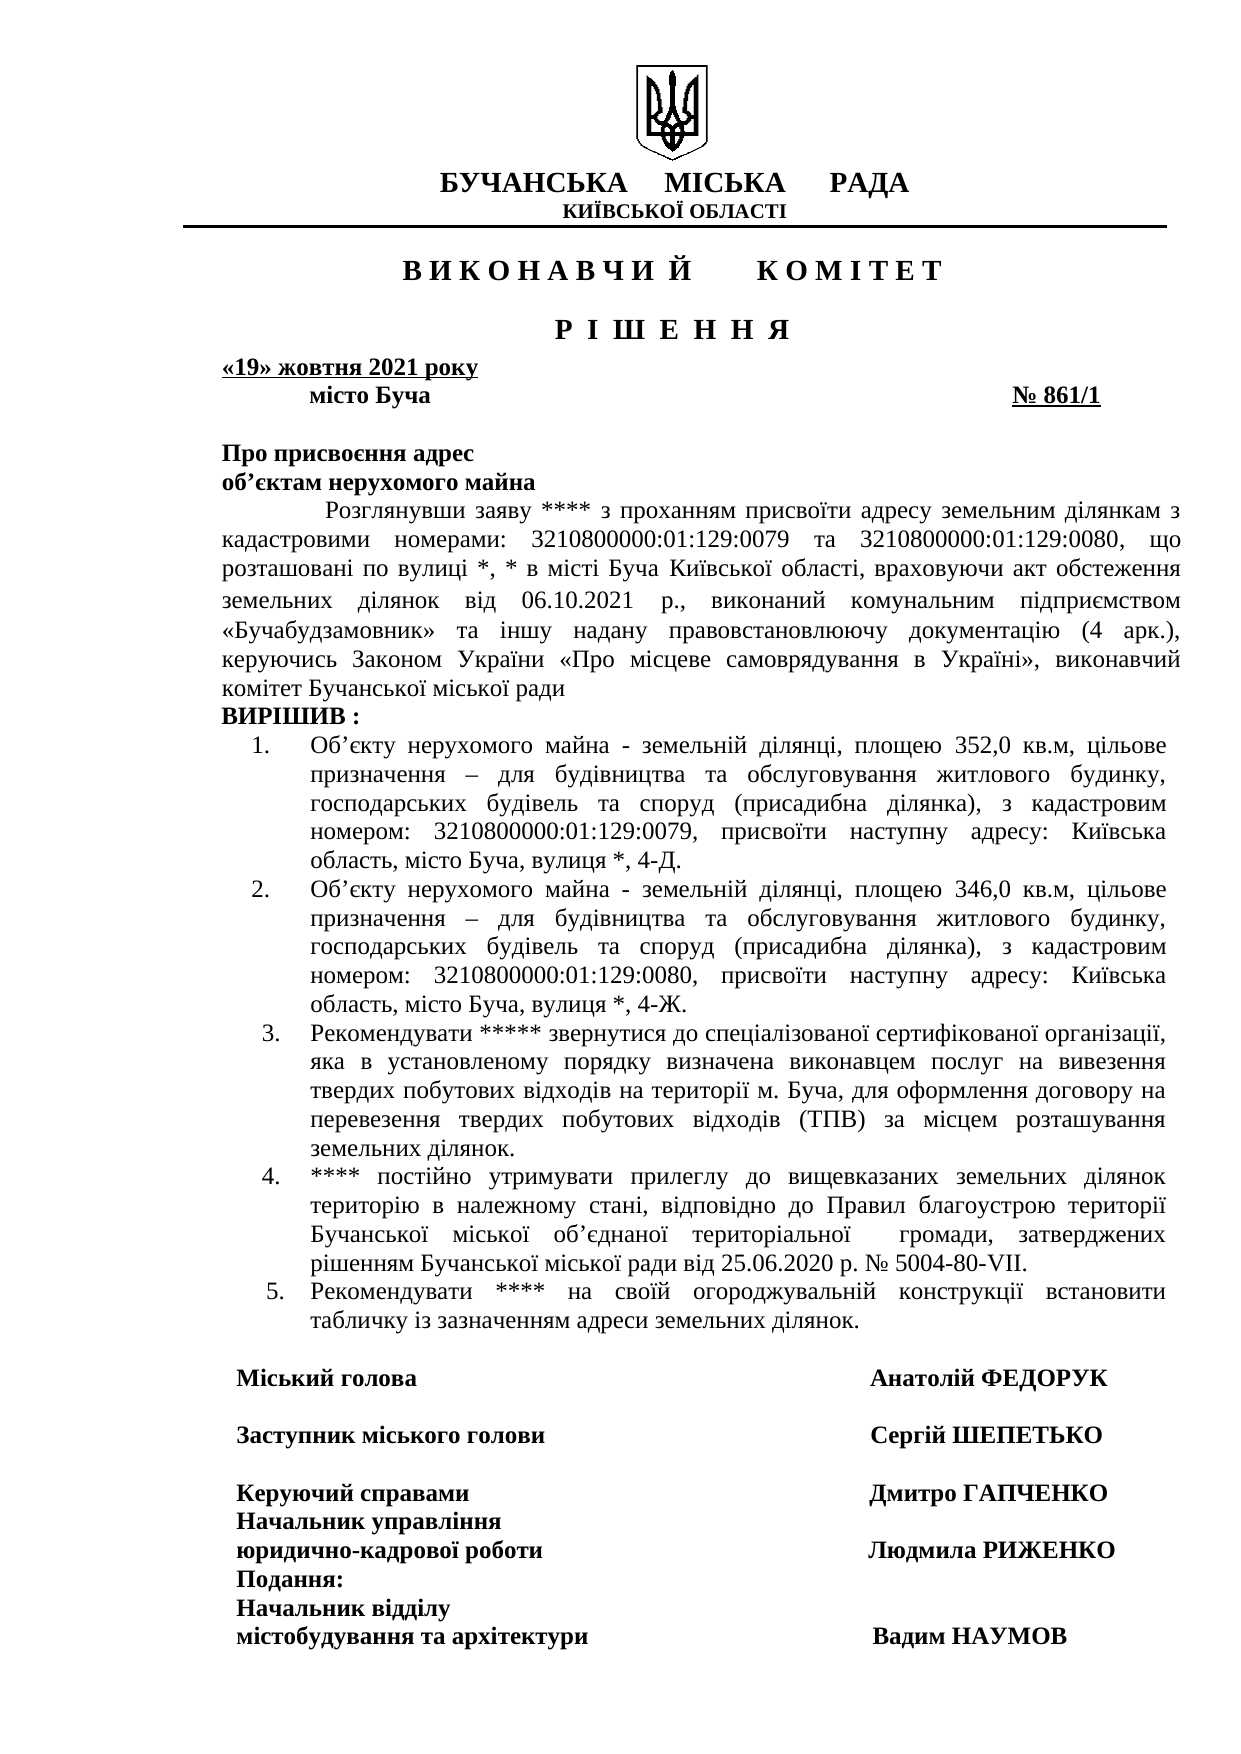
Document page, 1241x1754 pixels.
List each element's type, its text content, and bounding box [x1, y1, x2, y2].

text юридично-кадрової роботи Людмила РИЖЕНКО [236, 1535, 1167, 1564]
text Подання: [236, 1564, 1167, 1593]
text ВИРІШИВ : [177, 701, 1167, 730]
text Заступник міського голови Сергій ШЕПЕТЬКО [236, 1420, 1167, 1449]
text місто Буча № 861/1 [222, 380, 1167, 409]
text Начальник відділу [236, 1593, 1167, 1621]
text Розглянувши заяву **** з проханням присвоїти адресу земельним ділянкам з кадастровими номерами: 3210800000:01:129:0079 та 3210800000:01:129:0080, що розташовані по вулиці *, * в місті Буча Київської області, враховуючи акт обстеження земельних ділянок від 06.10.2021 р., виконаний комунальним підприємством «Бучабудзамовник» та іншу надану правовстановлюючу документацію (4 арк.), керуючись Законом України «Про місцеве самоврядування в Україні», виконавчий комітет Бучанської міської ради [222, 495, 1181, 701]
text Р І Ш Е Н Н Я [177, 312, 1167, 345]
text Міський голова Анатолій ФЕДОРУК [236, 1363, 1167, 1391]
text Начальник управління [236, 1506, 1167, 1535]
list Рекомендувати ***** звернутися до спеціалізованої сертифікованої організації, яка в установленому порядку визначена виконавцем послуг на вивезення твердих побутових відходів на території м. Буча, для оформлення договору на перевезення твердих побутових відходів (ТПВ) за місцем розташування земельних ділянок. [262, 1018, 1167, 1161]
text Про присвоєння адрес [222, 438, 1167, 467]
text «19» жовтня 2021 року [222, 352, 1167, 380]
text КИЇВСЬКОЇ ОБЛАСТІ [183, 199, 1167, 225]
text об’єктам нерухомого майна [222, 467, 1167, 495]
list **** постійно утримувати прилеглу до вищевказаних земельних ділянок територію в належному стані, відповідно до Правил благоустрою території Бучанської міської об’єднаної територіальної громади, затверджених рішенням Бучанської міської ради від 25.06.2020 р. № 5004-80-VII. [262, 1161, 1167, 1276]
text містобудування та архітектури Вадим НАУМОВ [236, 1621, 1167, 1650]
list Об’єкту нерухомого майна - земельній ділянці, площею 352,0 кв.м, цільове призначення – для будівництва та обслуговування житлового будинку, господарських будівель та споруд (присадибна ділянка), з кадастровим номером: 3210800000:01:129:0079, присвоїти наступну адресу: Київська область, місто Буча, вулиця *, 4-Д. [251, 730, 1167, 874]
text Керуючий справами Дмитро ГАПЧЕНКО [236, 1478, 1167, 1506]
list Об’єкту нерухомого майна - земельній ділянці, площею 346,0 кв.м, цільове призначення – для будівництва та обслуговування житлового будинку, господарських будівель та споруд (присадибна ділянка), з кадастровим номером: 3210800000:01:129:0080, присвоїти наступну адресу: Київська область, місто Буча, вулиця *, 4-Ж. [251, 874, 1167, 1018]
list Рекомендувати **** на своїй огороджувальній конструкції встановити табличку із зазначенням адреси земельних ділянок. [266, 1276, 1167, 1334]
text БУЧАНСЬКА МІСЬКА РАДА [183, 165, 1167, 199]
text В И К О Н А В Ч И Й К О М І Т Е Т [177, 253, 1167, 287]
